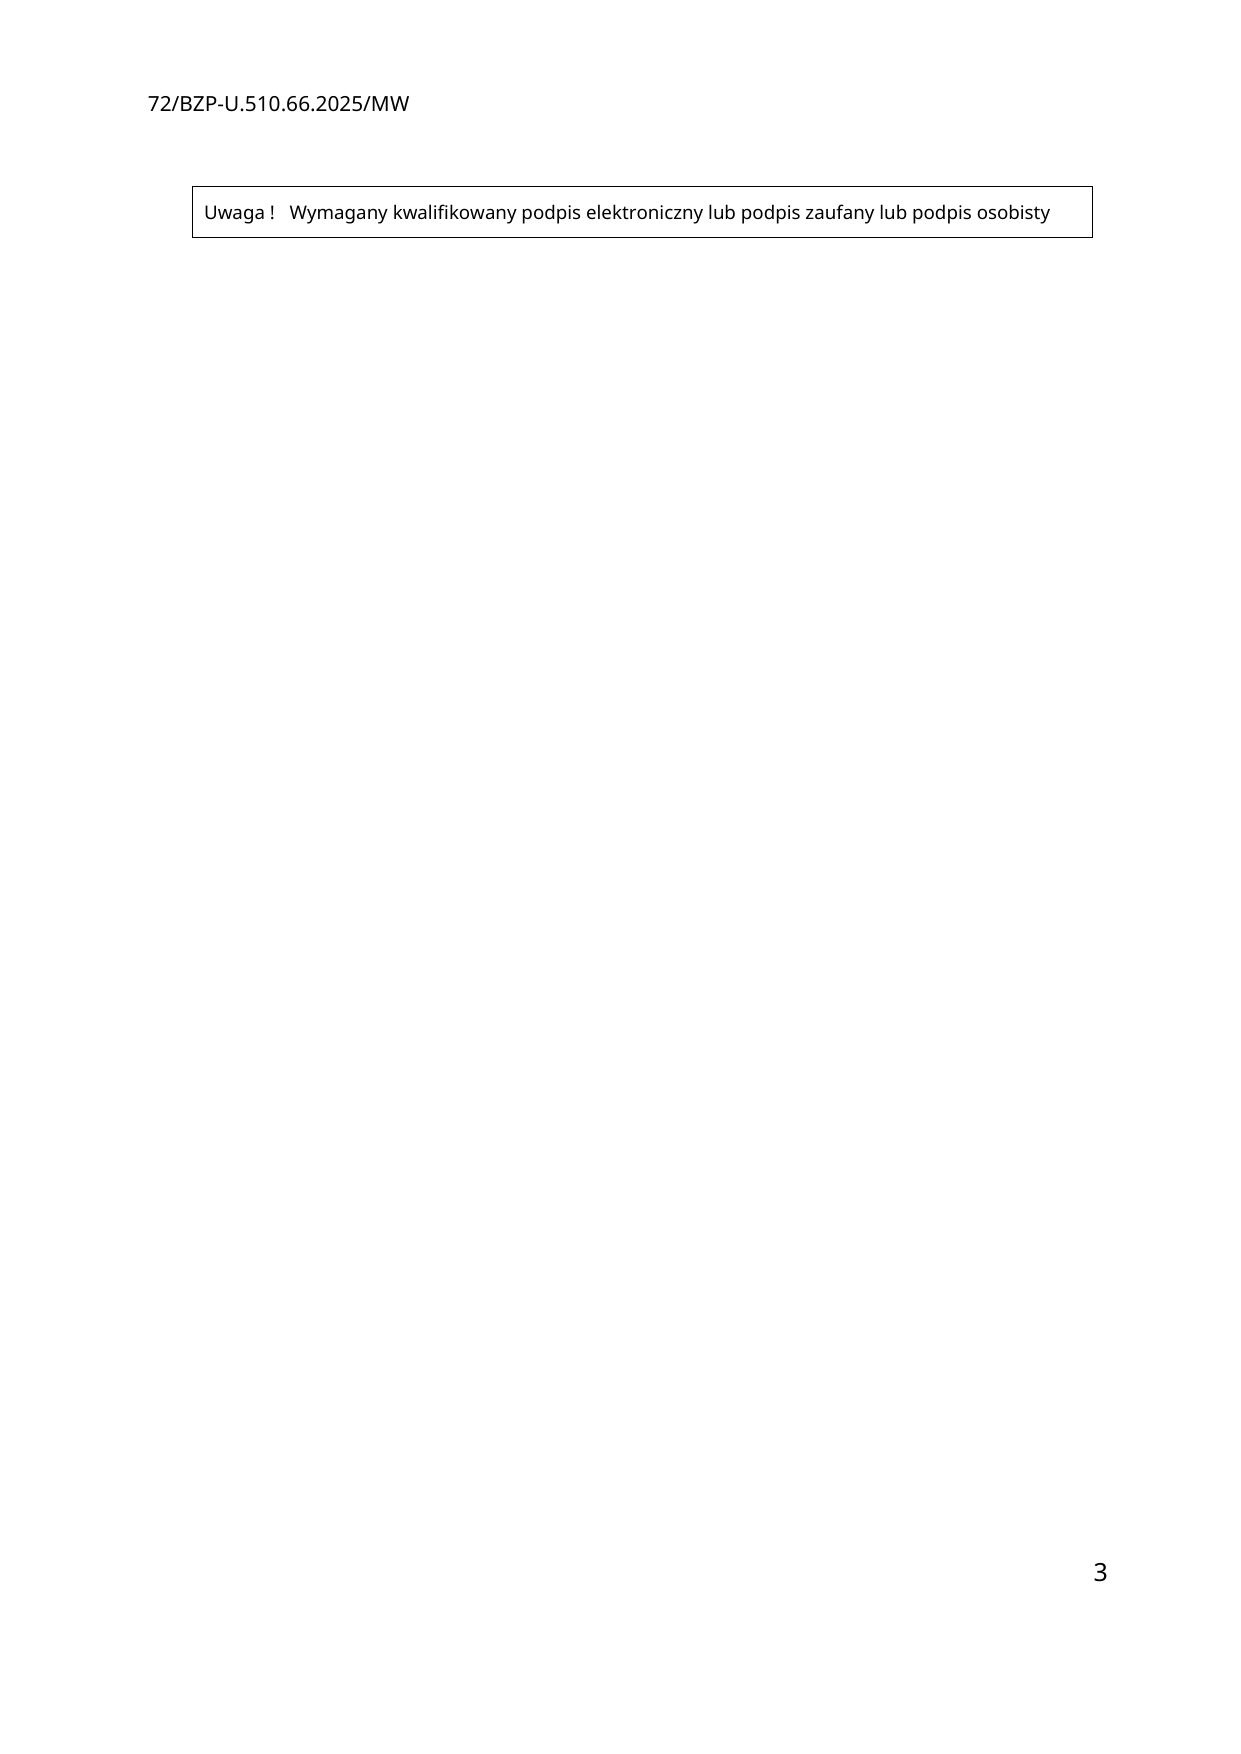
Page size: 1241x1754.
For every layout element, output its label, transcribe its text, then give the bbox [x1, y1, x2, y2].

table_header Uwaga ! Wymagany kwalifikowany podpis elektroniczny lub podpis zaufany lub podpis osobisty [193, 187, 1092, 237]
